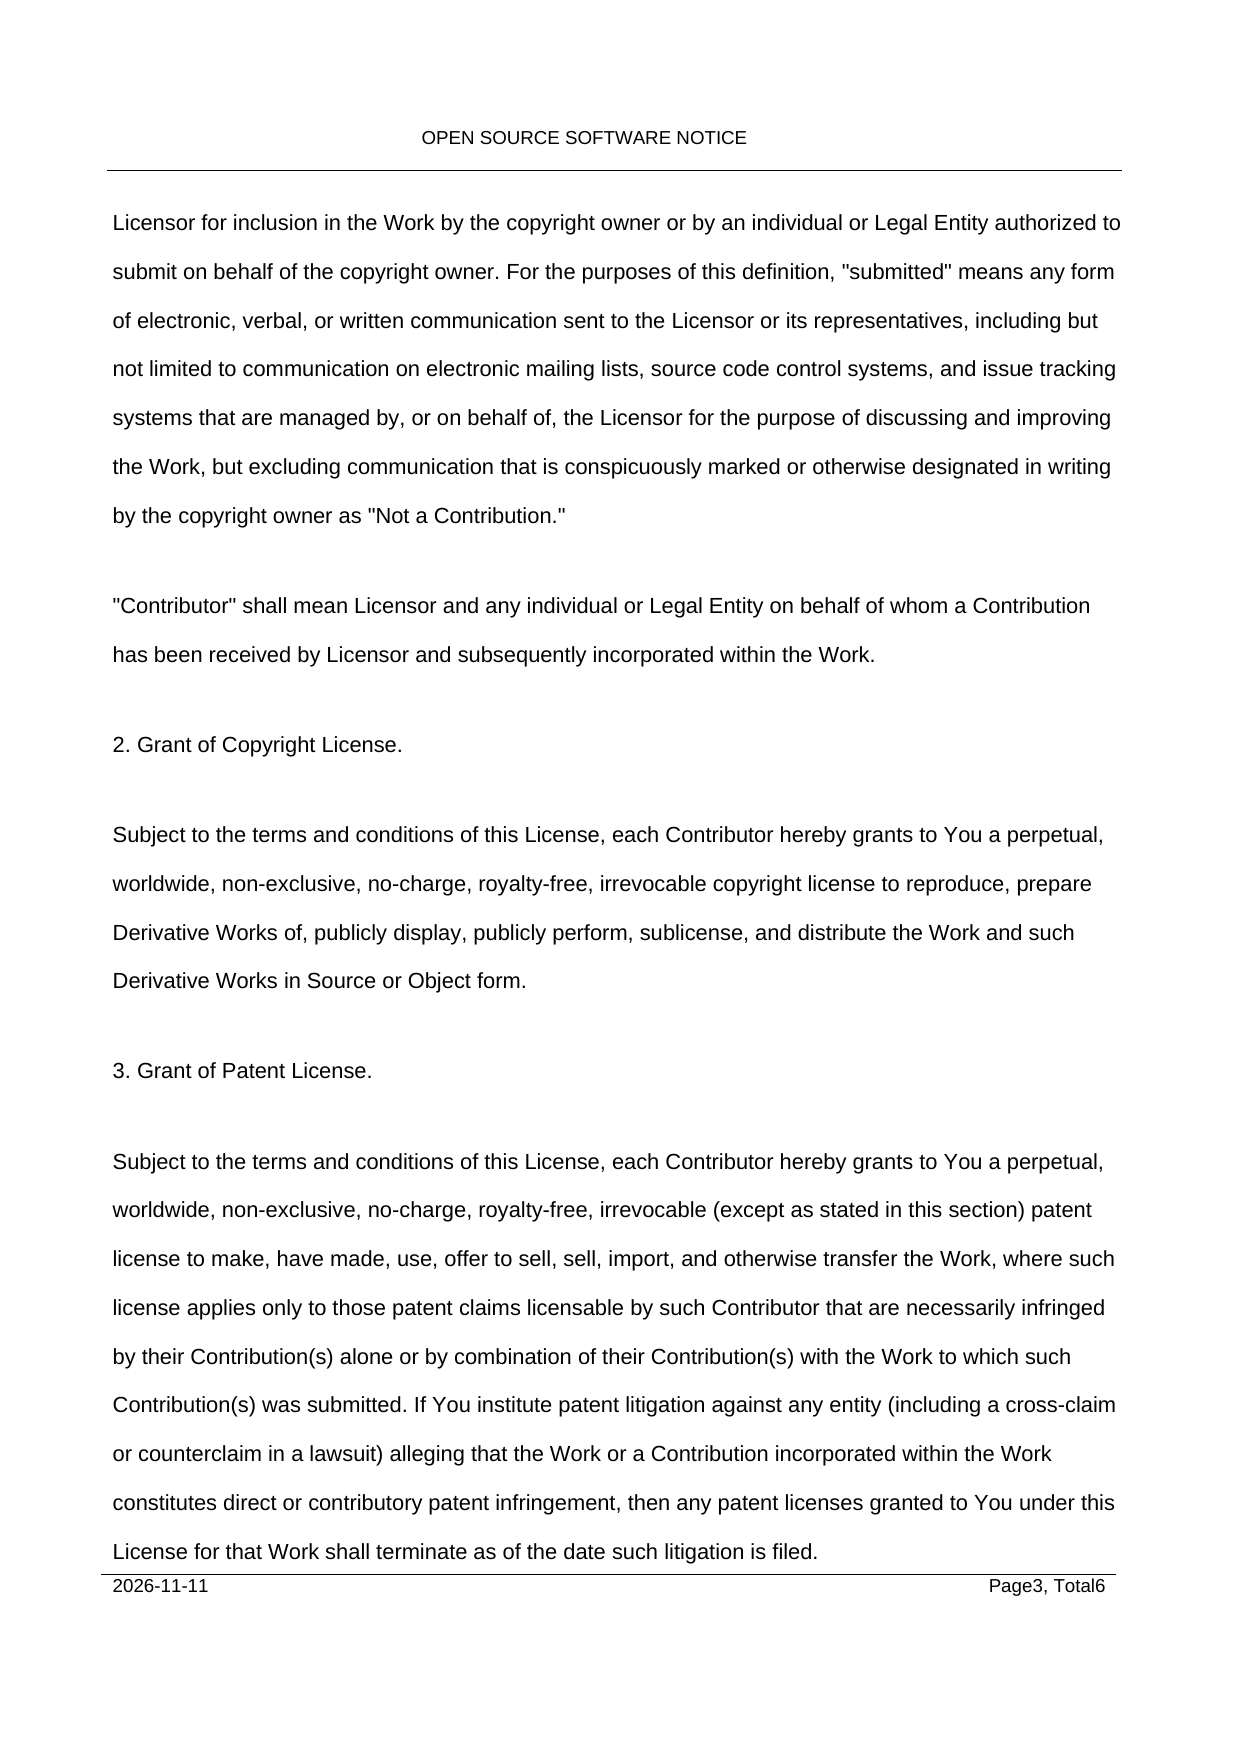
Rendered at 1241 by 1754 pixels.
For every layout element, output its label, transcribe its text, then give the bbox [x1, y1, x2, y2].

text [112, 206, 1128, 531]
text "Contributor" shall mean Licensor and any individual or Legal Entity on behalf of whom a Contribution has been received by Licensor and subsequently incorporated within the Work. [112, 589, 1128, 670]
text Subject to the terms and conditions of this License, each Contributor hereby grants to You a perpetual, worldwide, non-exclusive, no-charge, royalty-free, irrevocable (except as stated in this section) patent license to make, have made, use, offer to sell, sell, import, and otherwise transfer the Work, where such license applies only to those patent claims licensable by such Contributor that are necessarily infringed by their Contribution(s) alone or by combination of their Contribution(s) with the Work to which such Contribution(s) was submitted. If You institute patent litigation against any entity (including a cross-claim or counterclaim in a lawsuit) alleging that the Work or a Contribution incorporated within the Work constitutes direct or contributory patent infringement, then any patent licenses granted to You under this License for that Work shall terminate as of the date such litigation is filed. [112, 1145, 1128, 1567]
text 2. Grant of Copyright License. [112, 728, 1128, 761]
text 3. Grant of Patent License. [112, 1055, 1128, 1087]
text Subject to the terms and conditions of this License, each Contributor hereby grants to You a perpetual, worldwide, non-exclusive, no-charge, royalty-free, irrevocable copyright license to reproduce, prepare Derivative Works of, publicly display, publicly perform, sublicense, and distribute the Work and such Derivative Works in Source or Object form. [112, 818, 1128, 997]
